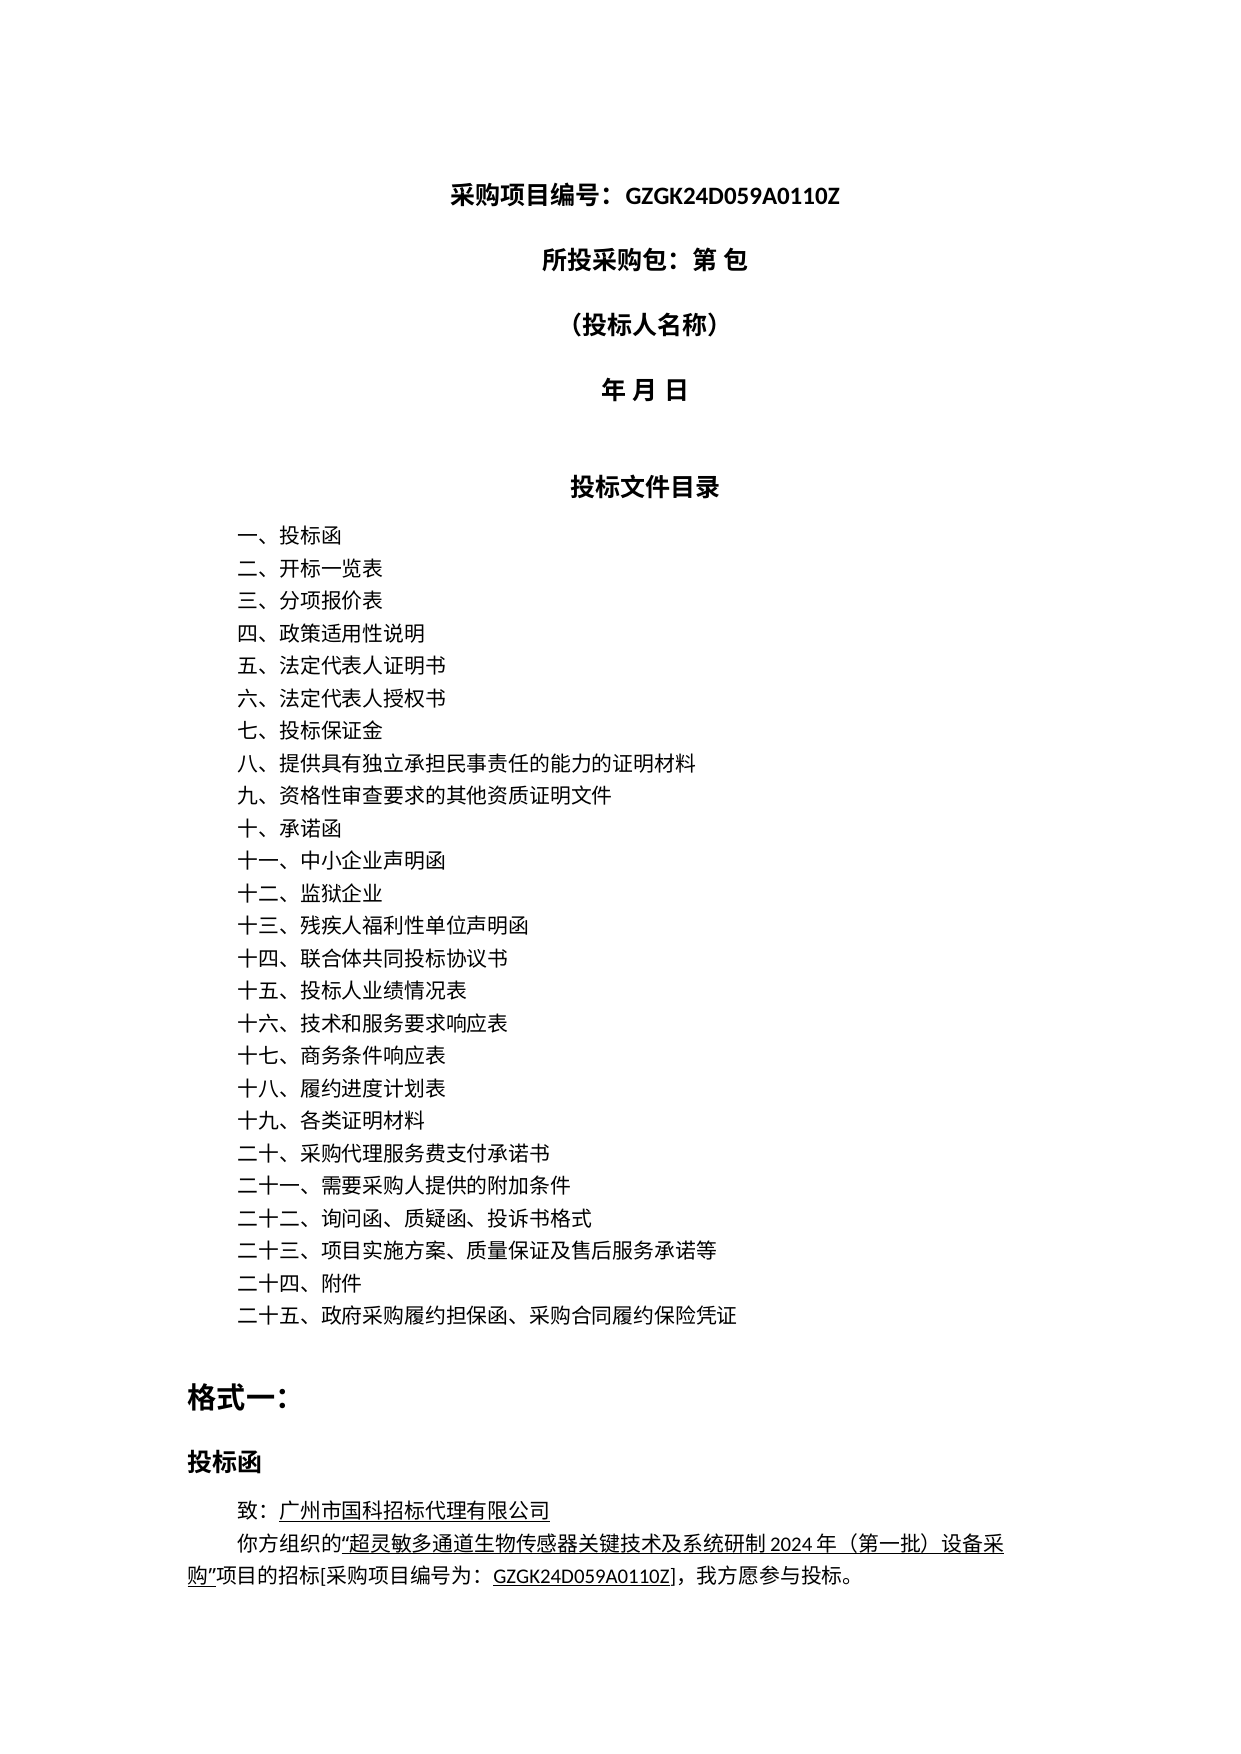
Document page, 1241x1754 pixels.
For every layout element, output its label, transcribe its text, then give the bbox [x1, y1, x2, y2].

text 二十二、询问函、质疑函、投诉书格式 [187, 1202, 1053, 1234]
text 二十一、需要采购人提供的附加条件 [187, 1169, 1053, 1202]
text 十四、联合体共同投标协议书 [187, 942, 1053, 974]
text 二十三、项目实施方案、质量保证及售后服务承诺等 [187, 1234, 1053, 1267]
text 十八、履约进度计划表 [187, 1072, 1053, 1104]
text 格式一： [187, 1364, 1053, 1429]
text 三、分项报价表 [187, 584, 1053, 617]
text 十九、各类证明材料 [187, 1104, 1053, 1137]
text 二十、采购代理服务费支付承诺书 [187, 1137, 1053, 1169]
text 二十四、附件 [187, 1267, 1053, 1299]
text 十二、监狱企业 [187, 877, 1053, 909]
text 九、资格性审查要求的其他资质证明文件 [187, 779, 1053, 812]
text 年 月 日 [187, 357, 1053, 422]
text 采购项目编号：GZGK24D059A0110Z [187, 162, 1053, 227]
text 十三、残疾人福利性单位声明函 [187, 909, 1053, 942]
text 十一、中小企业声明函 [187, 844, 1053, 877]
text 八、提供具有独立承担民事责任的能力的证明材料 [187, 747, 1053, 779]
text （投标人名称） [187, 292, 1053, 357]
text 投标文件目录 [187, 454, 1053, 519]
text 十七、商务条件响应表 [187, 1039, 1053, 1072]
text 六、法定代表人授权书 [187, 682, 1053, 714]
text 致：广州市国科招标代理有限公司 [187, 1494, 1053, 1527]
text 四、政策适用性说明 [187, 617, 1053, 649]
text 你方组织的“超灵敏多通道生物传感器关键技术及系统研制2024年（第一批）设备采购”项目的招标[采购项目编号为：GZGK24D059A0110Z]，我方愿参与投标。 [187, 1527, 1053, 1592]
text 所投采购包：第 包 [187, 227, 1053, 292]
text 二十五、政府采购履约担保函、采购合同履约保险凭证 [187, 1299, 1053, 1332]
text 十六、技术和服务要求响应表 [187, 1007, 1053, 1039]
text 十五、投标人业绩情况表 [187, 974, 1053, 1007]
text 五、法定代表人证明书 [187, 649, 1053, 682]
text 七、投标保证金 [187, 714, 1053, 747]
text 投标函 [187, 1429, 1053, 1494]
text 一、投标函 [187, 519, 1053, 552]
text 二、开标一览表 [187, 552, 1053, 584]
text 十、承诺函 [187, 812, 1053, 844]
